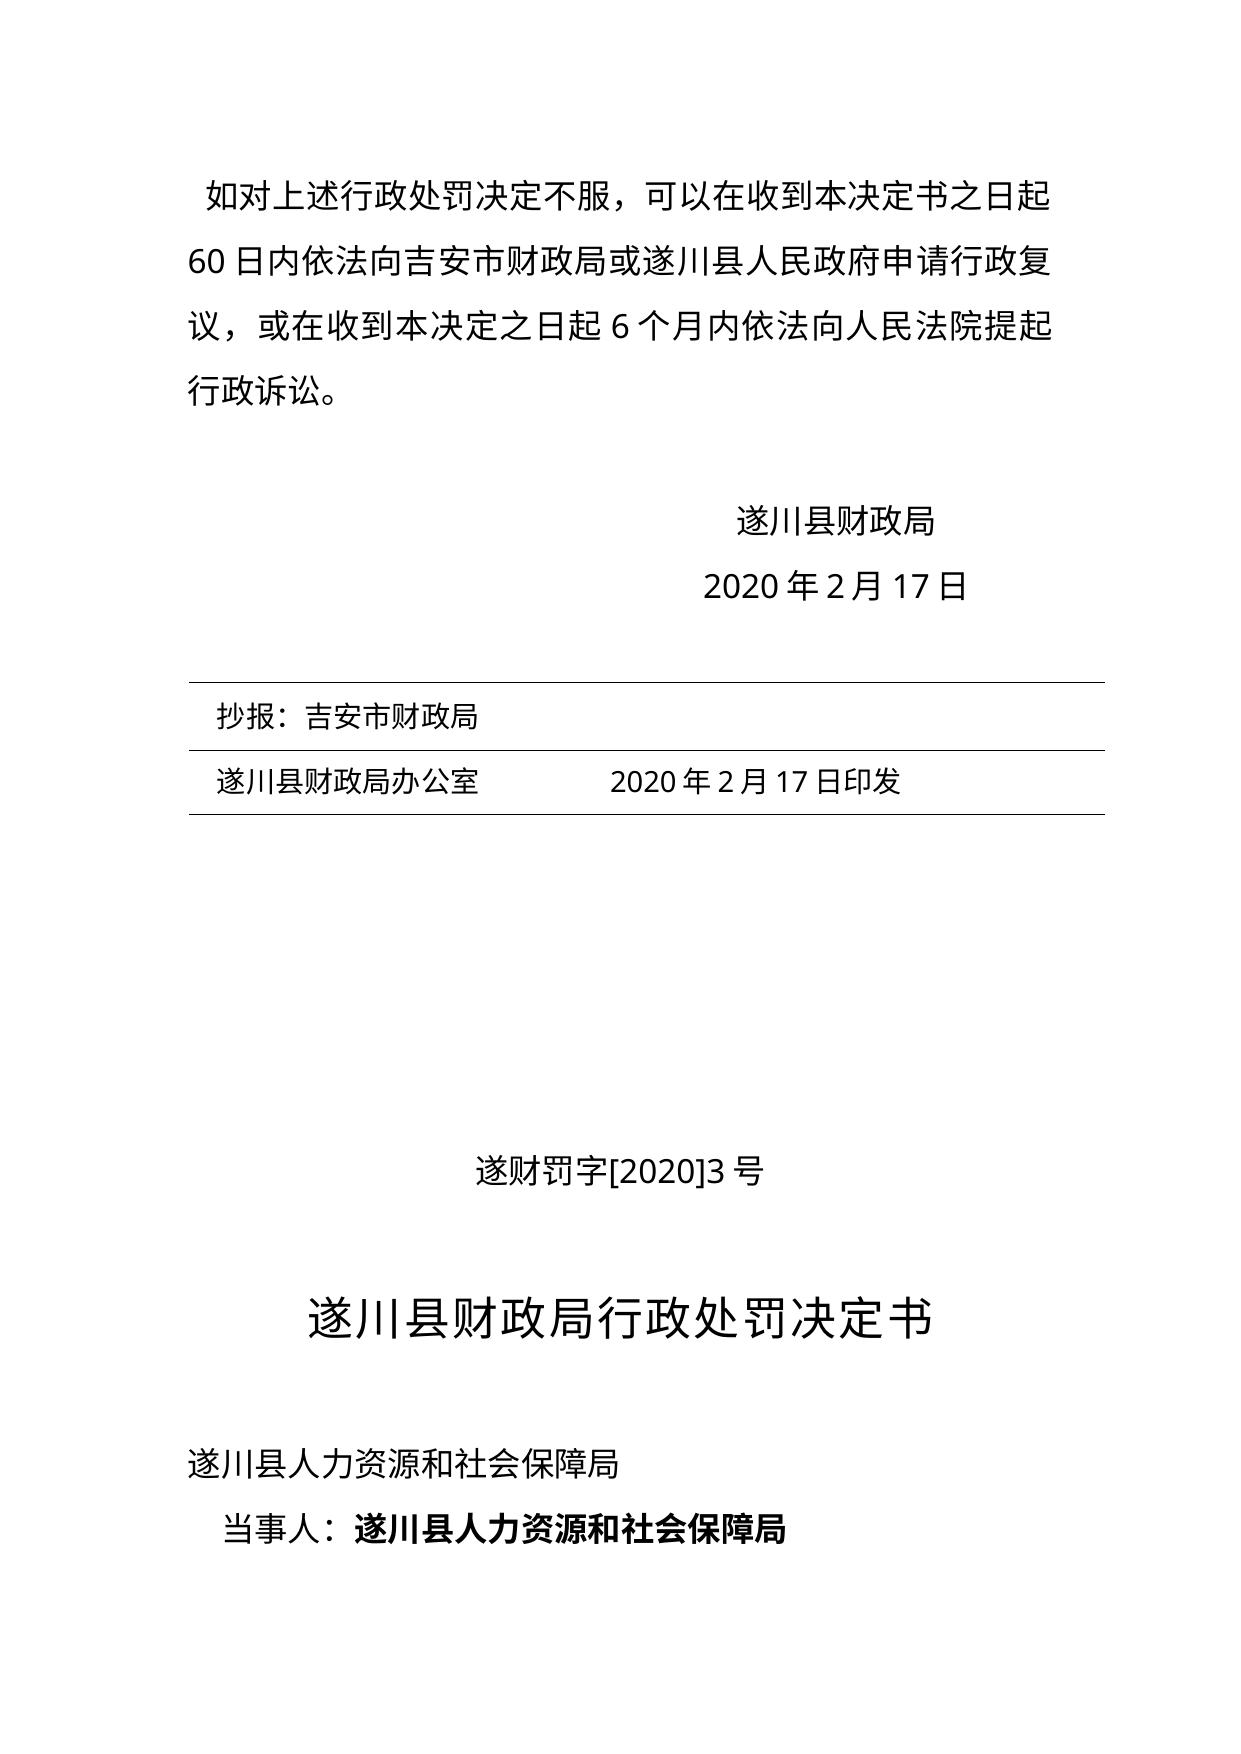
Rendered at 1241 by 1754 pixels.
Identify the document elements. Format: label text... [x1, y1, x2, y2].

text 遂川县人力资源和社会保障局 [187, 1429, 1053, 1494]
text 遂川县财政局 2020年2月17日 [703, 487, 1053, 617]
text 当事人：遂川县人力资源和社会保障局 [187, 1494, 1053, 1559]
text 遂川县财政局行政处罚决定书 [187, 1267, 1053, 1364]
text 遂川县财政局办公室 2020年2月17日印发 [187, 747, 1053, 812]
text 如对上述行政处罚决定不服，可以在收到本决定书之日起60日内依法向吉安市财政局或遂川县人民政府申请行政复议，或在收到本决定之日起6个月内依法向人民法院提起行政诉讼。 [187, 162, 1053, 422]
text 遂财罚字[2020]3号 [187, 1137, 1053, 1202]
text 抄报：吉安市财政局 [187, 682, 1053, 747]
